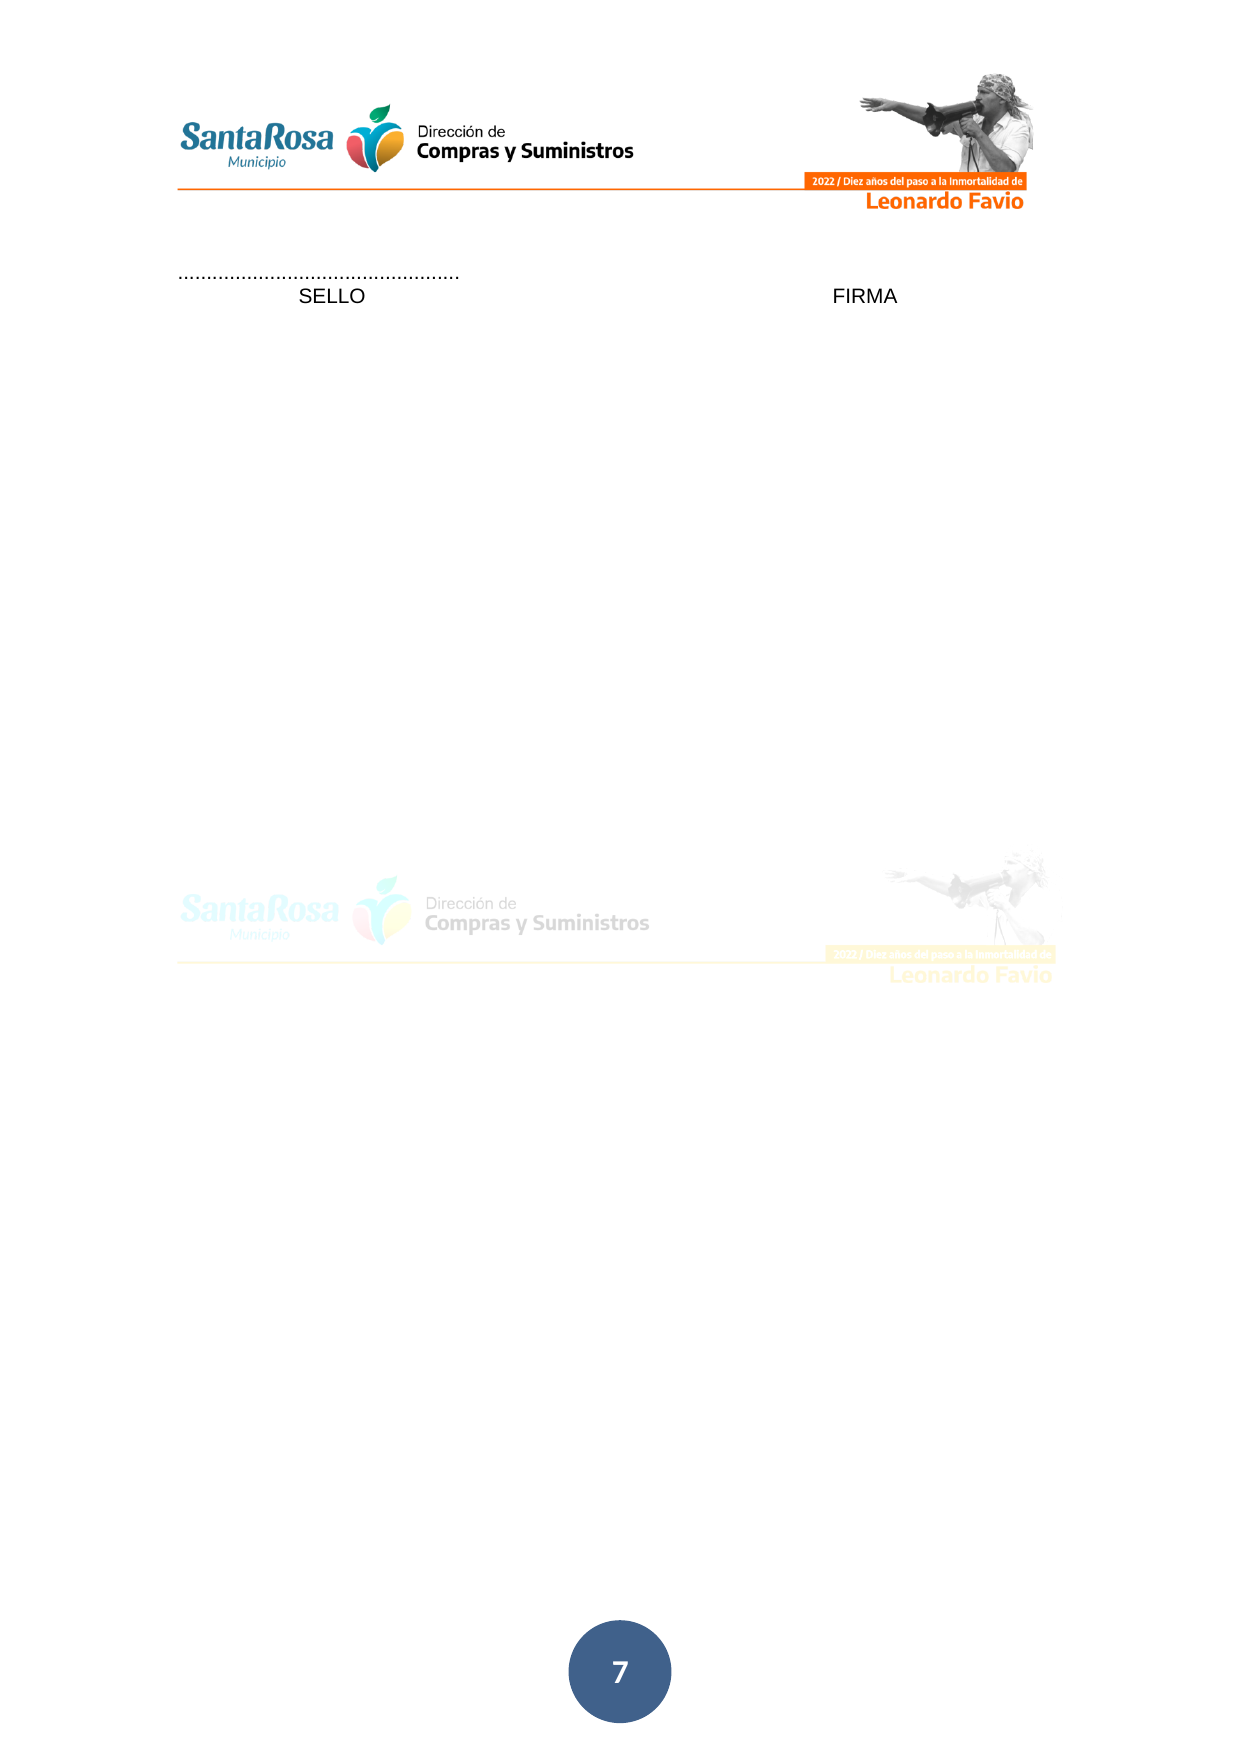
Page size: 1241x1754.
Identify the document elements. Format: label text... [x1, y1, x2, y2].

text SELLO FIRMA [177, 284, 1063, 308]
picture [177, 73, 1034, 209]
text ................................................. [177, 260, 1063, 284]
